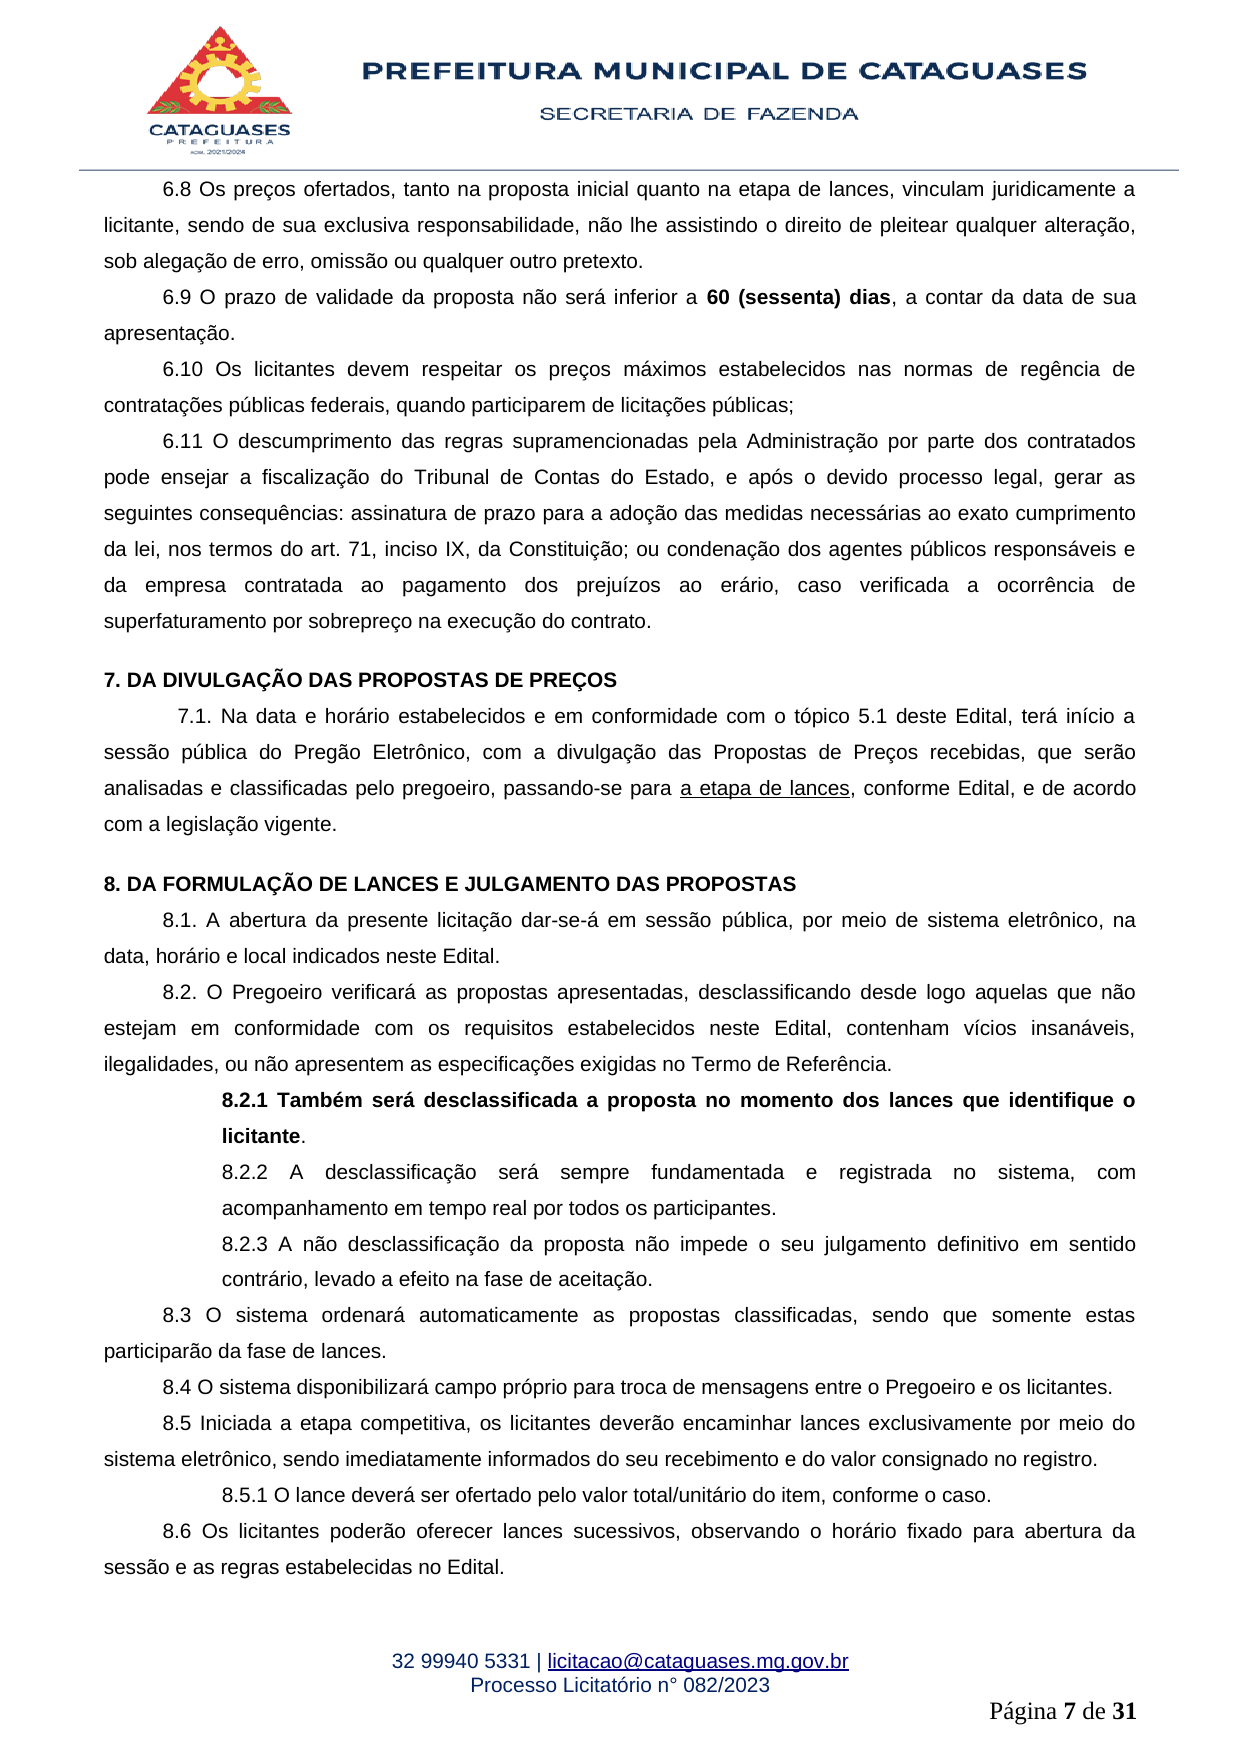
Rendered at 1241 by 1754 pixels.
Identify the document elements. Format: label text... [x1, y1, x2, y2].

text 6.11 O descumprimento das regras supramencionadas pela Administração por parte dos contratados pode ensejar a fiscalização do Tribunal de Contas do Estado, e após o devido processo legal, gerar as seguintes consequências: assinatura de prazo para a adoção das medidas necessárias ao exato cumprimento da lei, nos termos do art. 71, inciso IX, da Constituição; ou condenação dos agentes públicos responsáveis e da empresa contratada ao pagamento dos prejuízos ao erário, caso verificada a ocorrência de superfaturamento por sobrepreço na execução do contrato. [103, 429, 1137, 632]
text 8.3 O sistema ordenará automaticamente as propostas classificadas, sendo que somente estas participarão da fase de lances. [103, 1303, 1137, 1363]
text 6.10 Os licitantes devem respeitar os preços máximos estabelecidos nas normas de regência de contratações públicas federais, quando participarem de licitações públicas; [103, 357, 1137, 417]
list 8.2. O Pregoeiro verificará as propostas apresentadas, desclassificando desde logo aquelas que não estejam em conformidade com os requisitos estabelecidos neste Edital, contenham vícios insanáveis, ilegalidades, ou não apresentem as especificações exigidas no Termo de Referência. [103, 980, 1137, 1076]
list 8.1. A abertura da presente licitação dar-se-á em sessão pública, por meio de sistema eletrônico, na data, horário e local indicados neste Edital. [103, 908, 1137, 968]
list 8.2.1 Também será desclassificada a proposta no momento dos lances que identifique o licitante. [222, 1088, 1137, 1147]
text 8.4 O sistema disponibilizará campo próprio para troca de mensagens entre o Pregoeiro e os licitantes. [103, 1375, 1137, 1399]
text 8.6 Os licitantes poderão oferecer lances sucessivos, observando o horário fixado para abertura da sessão e as regras estabelecidas no Edital. [103, 1519, 1137, 1579]
text 6.8 Os preços ofertados, tanto na proposta inicial quanto na etapa de lances, vinculam juridicamente a licitante, sendo de sua exclusiva responsabilidade, não lhe assistindo o direito de pleitear qualquer alteração, sob alegação de erro, omissão ou qualquer outro pretexto. [103, 177, 1137, 273]
text 8. DA FORMULAÇÃO DE LANCES E JULGAMENTO DAS PROPOSTAS [103, 872, 1137, 896]
picture [79, 7, 1179, 198]
text 6.9 O prazo de validade da proposta não será inferior a 60 (sessenta) dias, a contar da data de sua apresentação. [103, 285, 1137, 345]
text 7.1. Na data e horário estabelecidos e em conformidade com o tópico 5.1 deste Edital, terá início a sessão pública do Pregão Eletrônico, com a divulgação das Propostas de Preços recebidas, que serão analisadas e classificadas pelo pregoeiro, passando-se para a etapa de lances, conforme Edital, e de acordo com a legislação vigente. [103, 704, 1137, 836]
text 8.5 Iniciada a etapa competitiva, os licitantes deverão encaminhar lances exclusivamente por meio do sistema eletrônico, sendo imediatamente informados do seu recebimento e do valor consignado no registro. [103, 1411, 1137, 1471]
text 8.2.3 A não desclassificação da proposta não impede o seu julgamento definitivo em sentido contrário, levado a efeito na fase de aceitação. [222, 1231, 1137, 1291]
text 8.5.1 O lance deverá ser ofertado pelo valor total/unitário do item, conforme o caso. [222, 1483, 1137, 1507]
text 7. DA DIVULGAÇÃO DAS PROPOSTAS DE PREÇOS [103, 668, 1137, 692]
text 8.2.2 A desclassificação será sempre fundamentada e registrada no sistema, com acompanhamento em tempo real por todos os participantes. [222, 1159, 1137, 1219]
